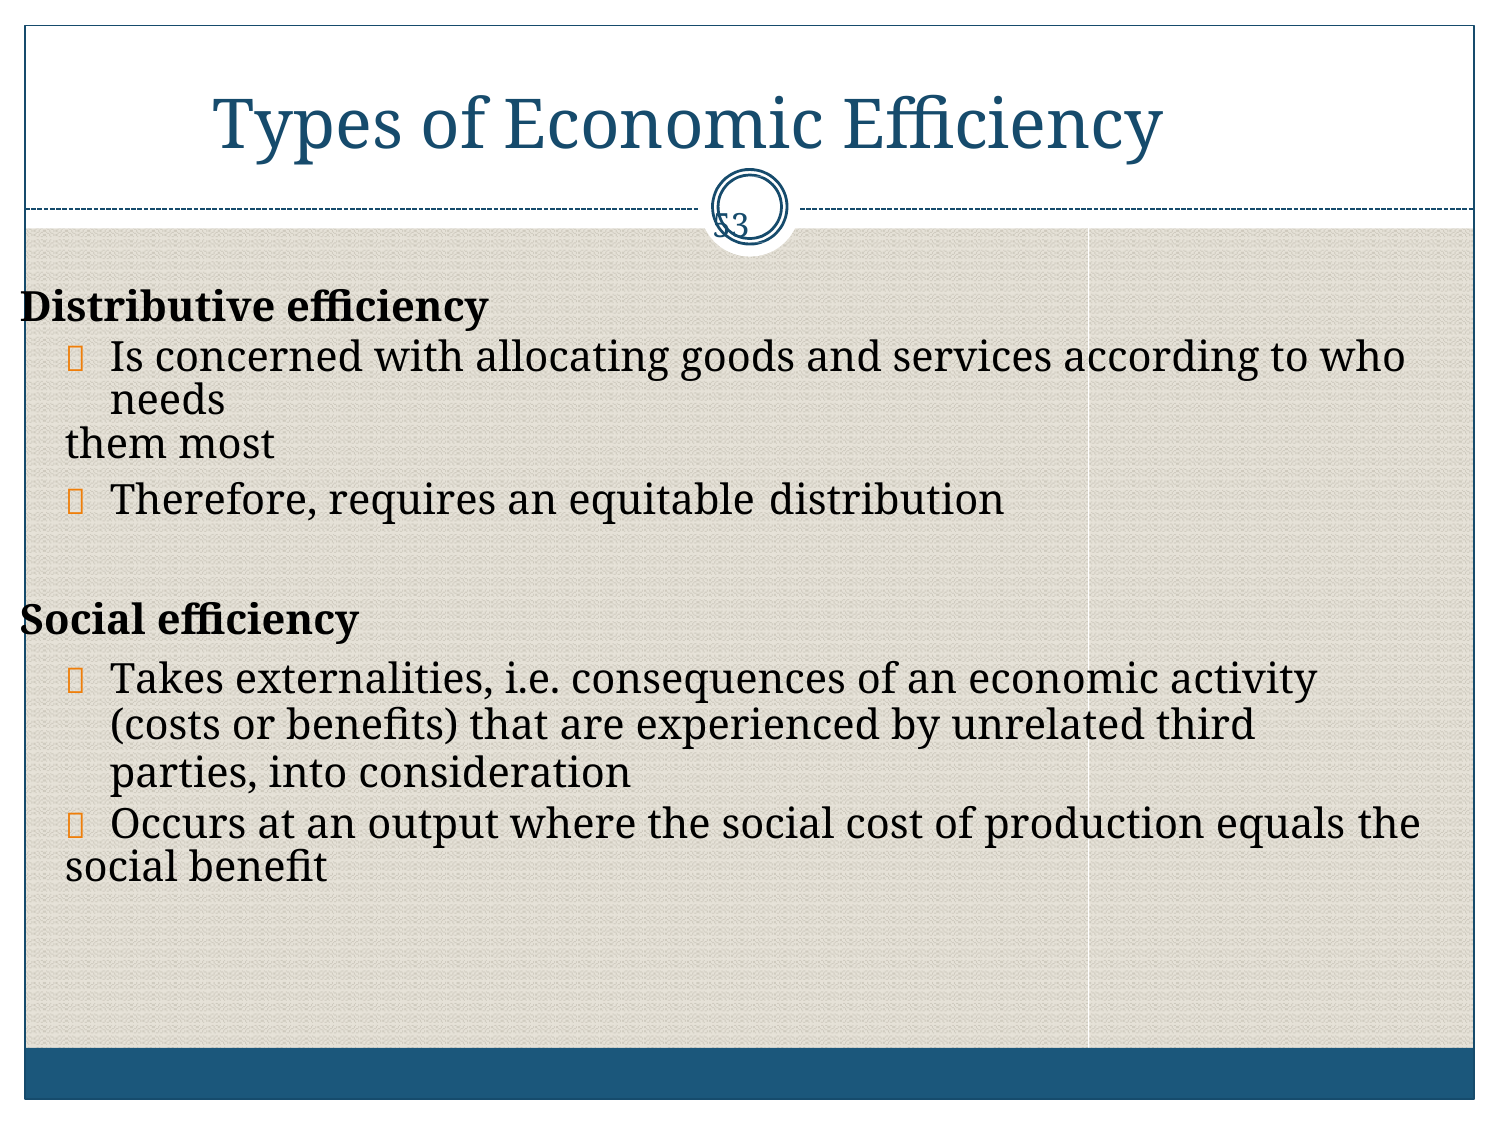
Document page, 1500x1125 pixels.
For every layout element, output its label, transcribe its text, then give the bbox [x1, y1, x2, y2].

text Distributive efficiency [19, 277, 1462, 333]
text Social efficiency [19, 590, 1462, 646]
text Types of Economic Efficiency [0, 75, 1384, 169]
text them most [64, 423, 1462, 467]
text 53 [0, 202, 1462, 247]
list Is concerned with allocating goods and services according to who needs [64, 336, 1462, 423]
list Therefore, requires an equitable distribution [64, 470, 1462, 527]
text social benefit [64, 847, 1462, 891]
picture [26, 229, 1473, 1047]
list Occurs at an output where the social cost of production equals the [64, 803, 1462, 847]
list Takes externalities, i.e. consequences of an economic activity (costs or benefits) that are experienced by unrelated third parties, into consideration [64, 655, 1395, 800]
